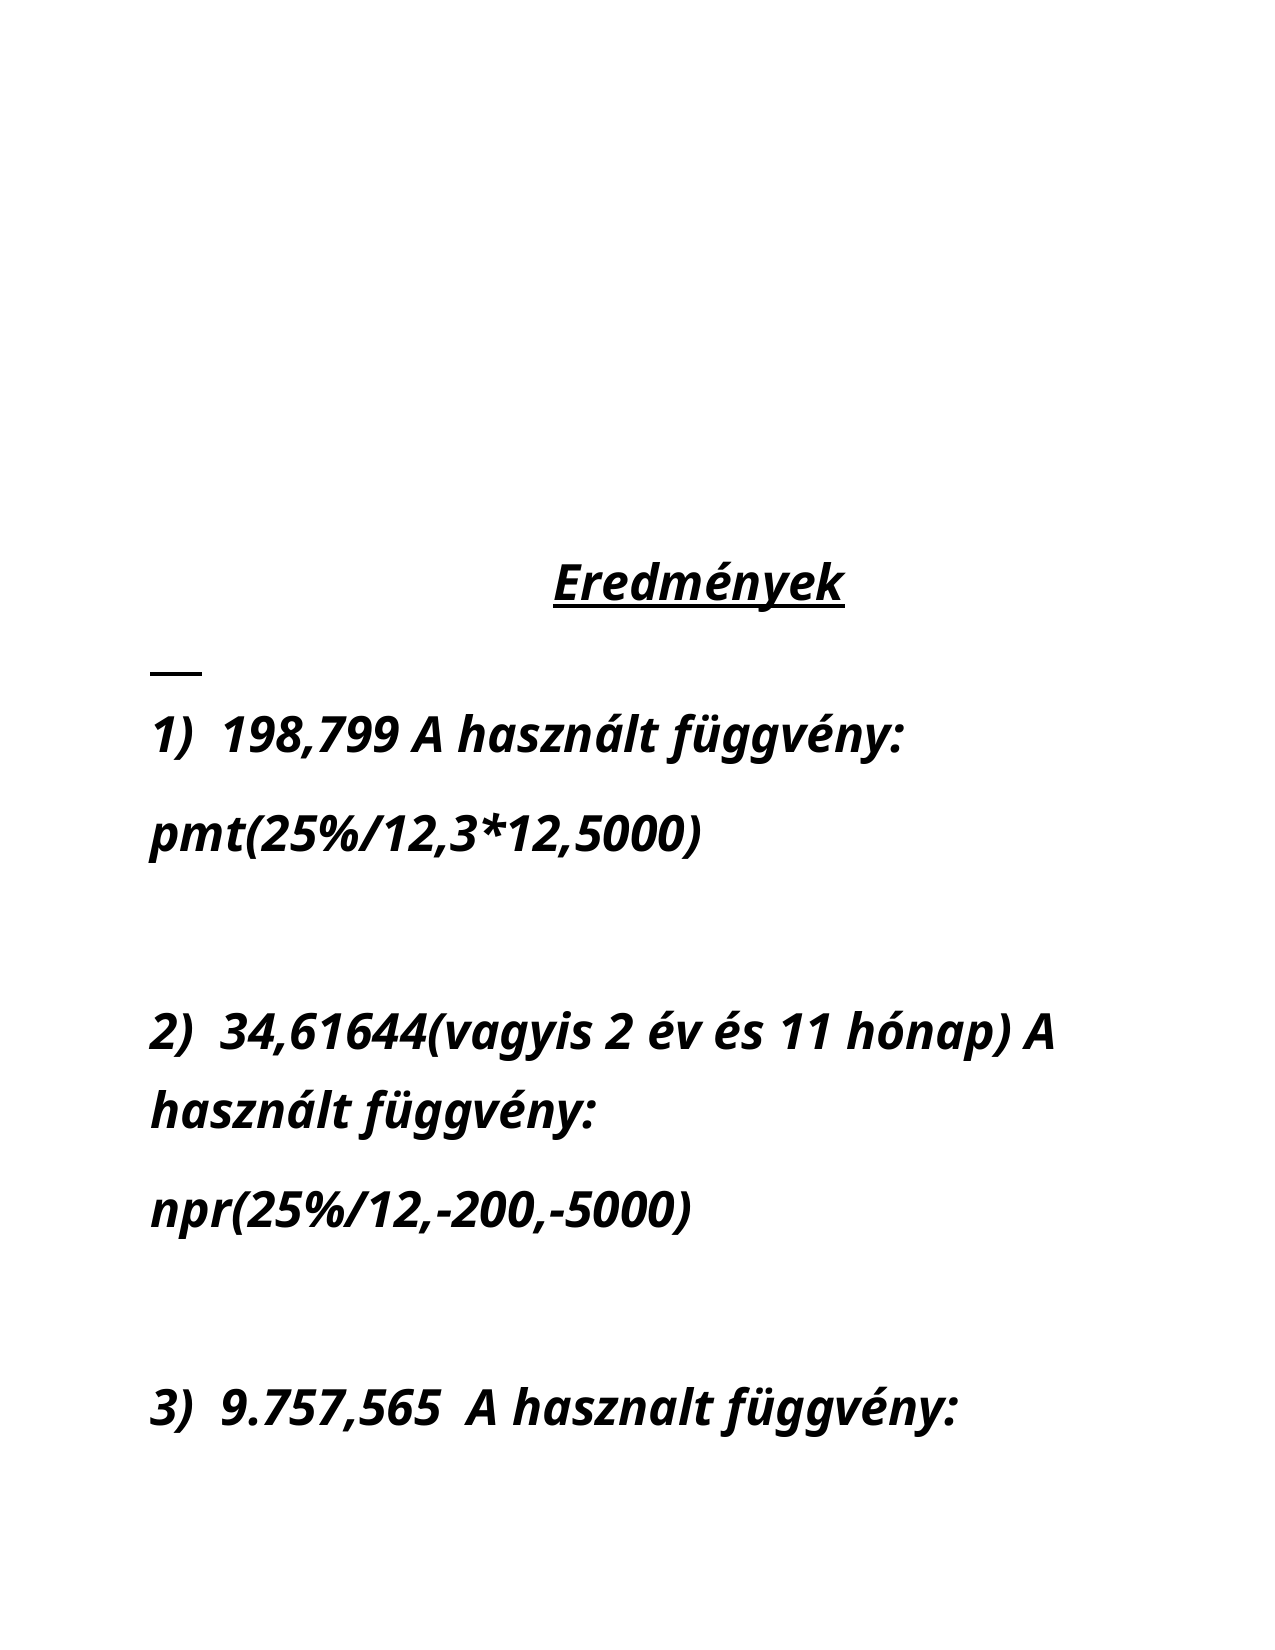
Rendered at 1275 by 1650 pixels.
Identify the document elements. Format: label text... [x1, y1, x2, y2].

text 1) 198,799 A használt függvény: [150, 699, 1125, 767]
text npr(25%/12,-200,-5000) [150, 1174, 1125, 1242]
text pmt(25%/12,3*12,5000) [150, 798, 1125, 866]
text Eredmények [150, 547, 1125, 615]
text 2) 34,61644(vagyis 2 év és 11 hónap) A használt függvény: [150, 996, 1125, 1143]
text 3) 9.757,565 A hasznalt függvény: [150, 1372, 1125, 1440]
